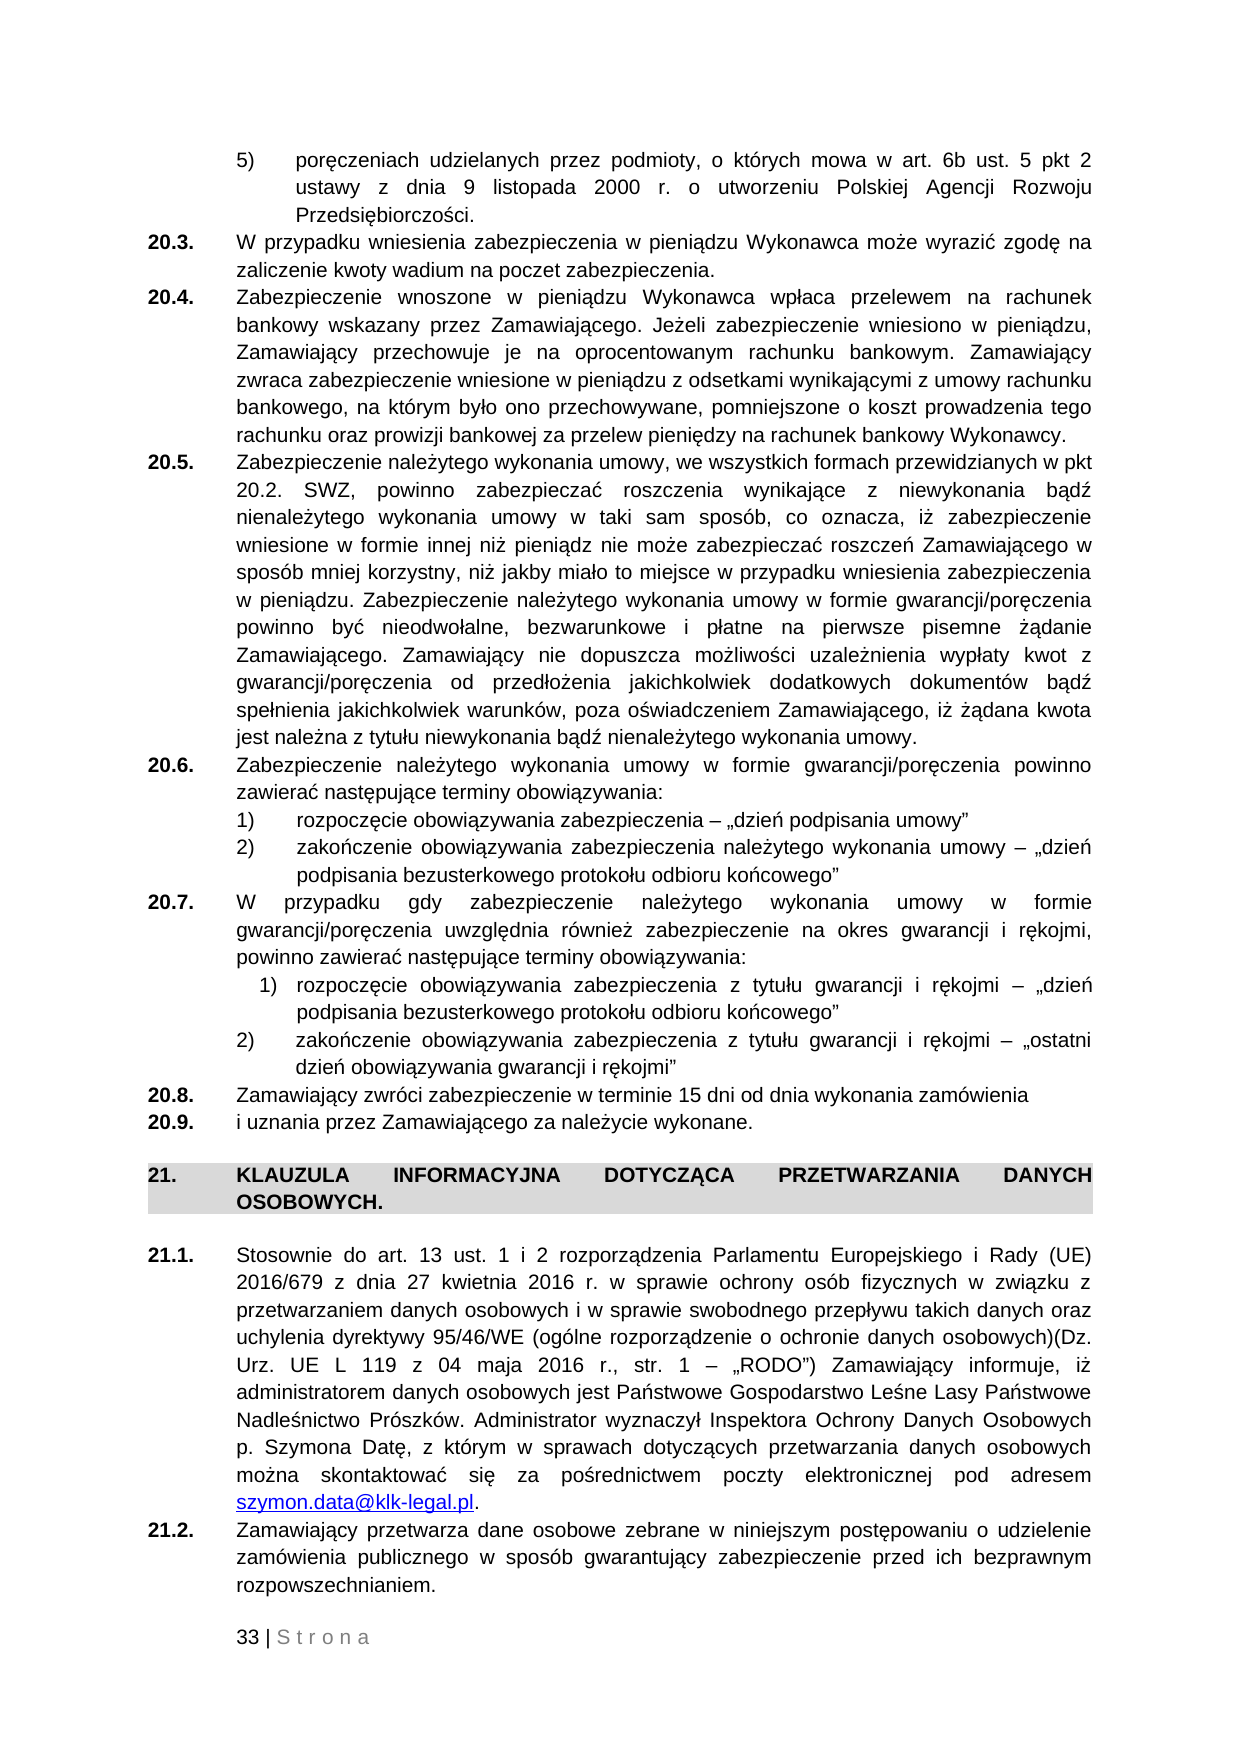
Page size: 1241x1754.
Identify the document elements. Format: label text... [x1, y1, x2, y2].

text Stosownie do art. 13 ust. 1 i 2 rozporządzenia Parlamentu Europejskiego i Rady (UE) 2016/679 z dnia 27 kwietnia 2016 r. w sprawie ochrony osób fizycznych w związku z przetwarzaniem danych osobowych i w sprawie swobodnego przepływu takich danych oraz uchylenia dyrektywy 95/46/WE (ogólne rozporządzenie o ochronie danych osobowych)(Dz. Urz. UE L 119 z 04 maja 2016 r., str. 1 – „RODO”) Zamawiający informuje, iż administratorem danych osobowych jest Państwowe Gospodarstwo Leśne Lasy Państwowe Nadleśnictwo Prószków. Administrator wyznaczył Inspektora Ochrony Danych Osobowych p. Szymona Datę, z którym w sprawach dotyczących przetwarzania danych osobowych można skontaktować się za pośrednictwem poczty elektronicznej pod adresem szymon.data@klk-legal.pl. [148, 1243, 1093, 1514]
text i uznania przez Zamawiającego za należycie wykonane. [148, 1110, 1093, 1134]
list rozpoczęcie obowiązywania zabezpieczenia z tytułu gwarancji i rękojmi – „dzień podpisania bezusterkowego protokołu odbioru końcowego” [259, 973, 1093, 1024]
text zakończenie obowiązywania zabezpieczenia należytego wykonania umowy – „dzień podpisania bezusterkowego protokołu odbioru końcowego” [236, 835, 1093, 887]
text zakończenie obowiązywania zabezpieczenia z tytułu gwarancji i rękojmi – „ostatni dzień obowiązywania gwarancji i rękojmi” [236, 1028, 1093, 1079]
subtitle KLAUZULA INFORMACYJNA DOTYCZĄCA PRZETWARZANIA DANYCH OSOBOWYCH. [148, 1163, 1093, 1214]
text Zabezpieczenie należytego wykonania umowy, we wszystkich formach przewidzianych w pkt 20.2. SWZ, powinno zabezpieczać roszczenia wynikające z niewykonania bądź nienależytego wykonania umowy w taki sam sposób, co oznacza, iż zabezpieczenie wniesione w formie innej niż pieniądz nie może zabezpieczać roszczeń Zamawiającego w sposób mniej korzystny, niż jakby miało to miejsce w przypadku wniesienia zabezpieczenia w pieniądzu. Zabezpieczenie należytego wykonania umowy w formie gwarancji/poręczenia powinno być nieodwołalne, bezwarunkowe i płatne na pierwsze pisemne żądanie Zamawiającego. Zamawiający nie dopuszcza możliwości uzależnienia wypłaty kwot z gwarancji/poręczenia od przedłożenia jakichkolwiek dodatkowych dokumentów bądź spełnienia jakichkolwiek warunków, poza oświadczeniem Zamawiającego, iż żądana kwota jest należna z tytułu niewykonania bądź nienależytego wykonania umowy. [148, 450, 1093, 749]
text Zabezpieczenie wnoszone w pieniądzu Wykonawca wpłaca przelewem na rachunek bankowy wskazany przez Zamawiającego. Jeżeli zabezpieczenie wniesiono w pieniądzu, Zamawiający przechowuje je na oprocentowanym rachunku bankowym. Zamawiający zwraca zabezpieczenie wniesione w pieniądzu z odsetkami wynikającymi z umowy rachunku bankowego, na którym było ono przechowywane, pomniejszone o koszt prowadzenia tego rachunku oraz prowizji bankowej za przelew pieniędzy na rachunek bankowy Wykonawcy. [148, 285, 1093, 447]
list rozpoczęcie obowiązywania zabezpieczenia – „dzień podpisania umowy” [236, 808, 1093, 832]
text poręczeniach udzielanych przez podmioty, o których mowa w art. 6b ust. 5 pkt 2 ustawy z dnia 9 listopada 2000 r. o utworzeniu Polskiej Agencji Rozwoju Przedsiębiorczości. [236, 148, 1093, 227]
text Zamawiający zwróci zabezpieczenie w terminie 15 dni od dnia wykonania zamówienia [148, 1083, 1093, 1107]
text Zamawiający przetwarza dane osobowe zebrane w niniejszym postępowaniu o udzielenie zamówienia publicznego w sposób gwarantujący zabezpieczenie przed ich bezprawnym rozpowszechnianiem. [148, 1518, 1093, 1597]
text W przypadku gdy zabezpieczenie należytego wykonania umowy w formie gwarancji/poręczenia uwzględnia również zabezpieczenie na okres gwarancji i rękojmi, powinno zawierać następujące terminy obowiązywania: [148, 890, 1093, 969]
text Zabezpieczenie należytego wykonania umowy w formie gwarancji/poręczenia powinno zawierać następujące terminy obowiązywania: [148, 753, 1093, 804]
text W przypadku wniesienia zabezpieczenia w pieniądzu Wykonawca może wyrazić zgodę na zaliczenie kwoty wadium na poczet zabezpieczenia. [148, 230, 1093, 282]
